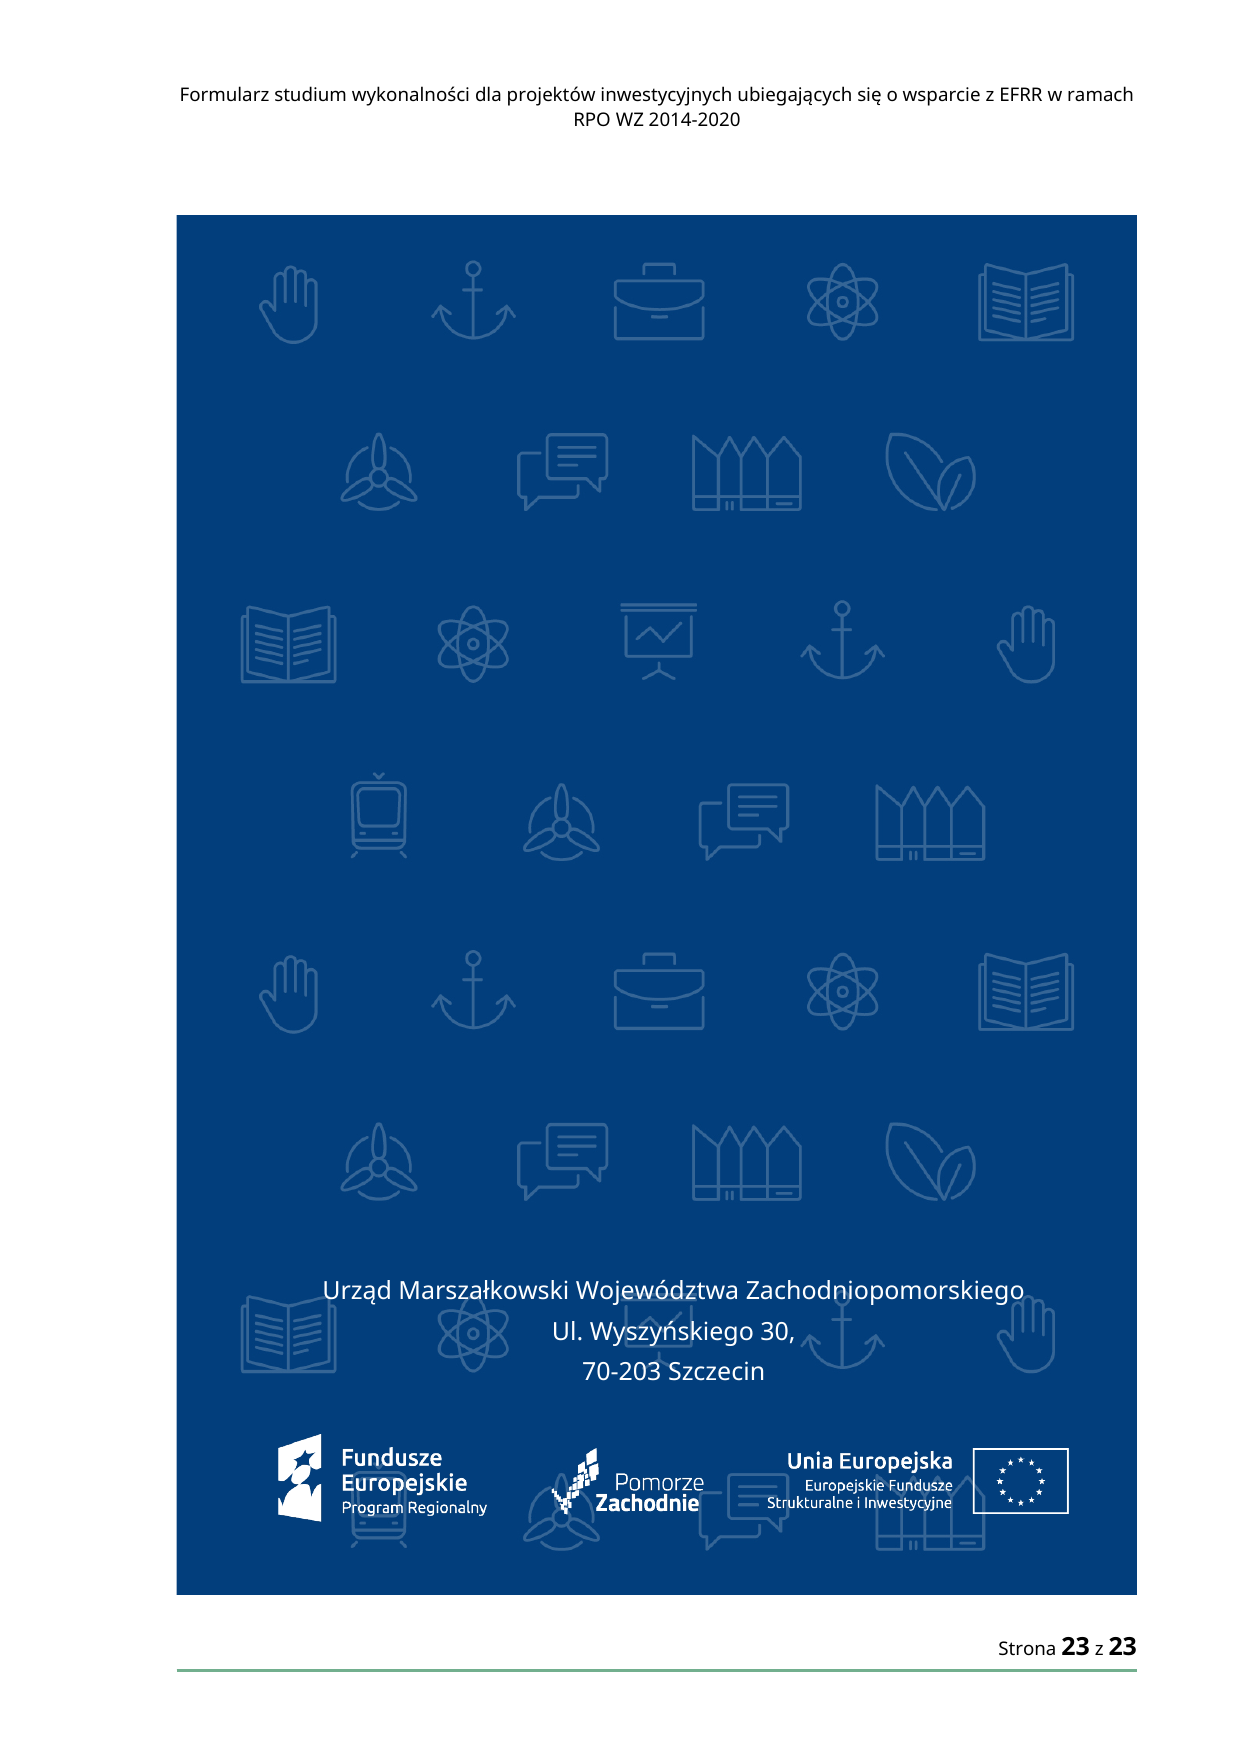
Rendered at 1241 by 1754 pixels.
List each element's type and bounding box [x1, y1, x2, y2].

picture [176, 215, 1137, 1595]
